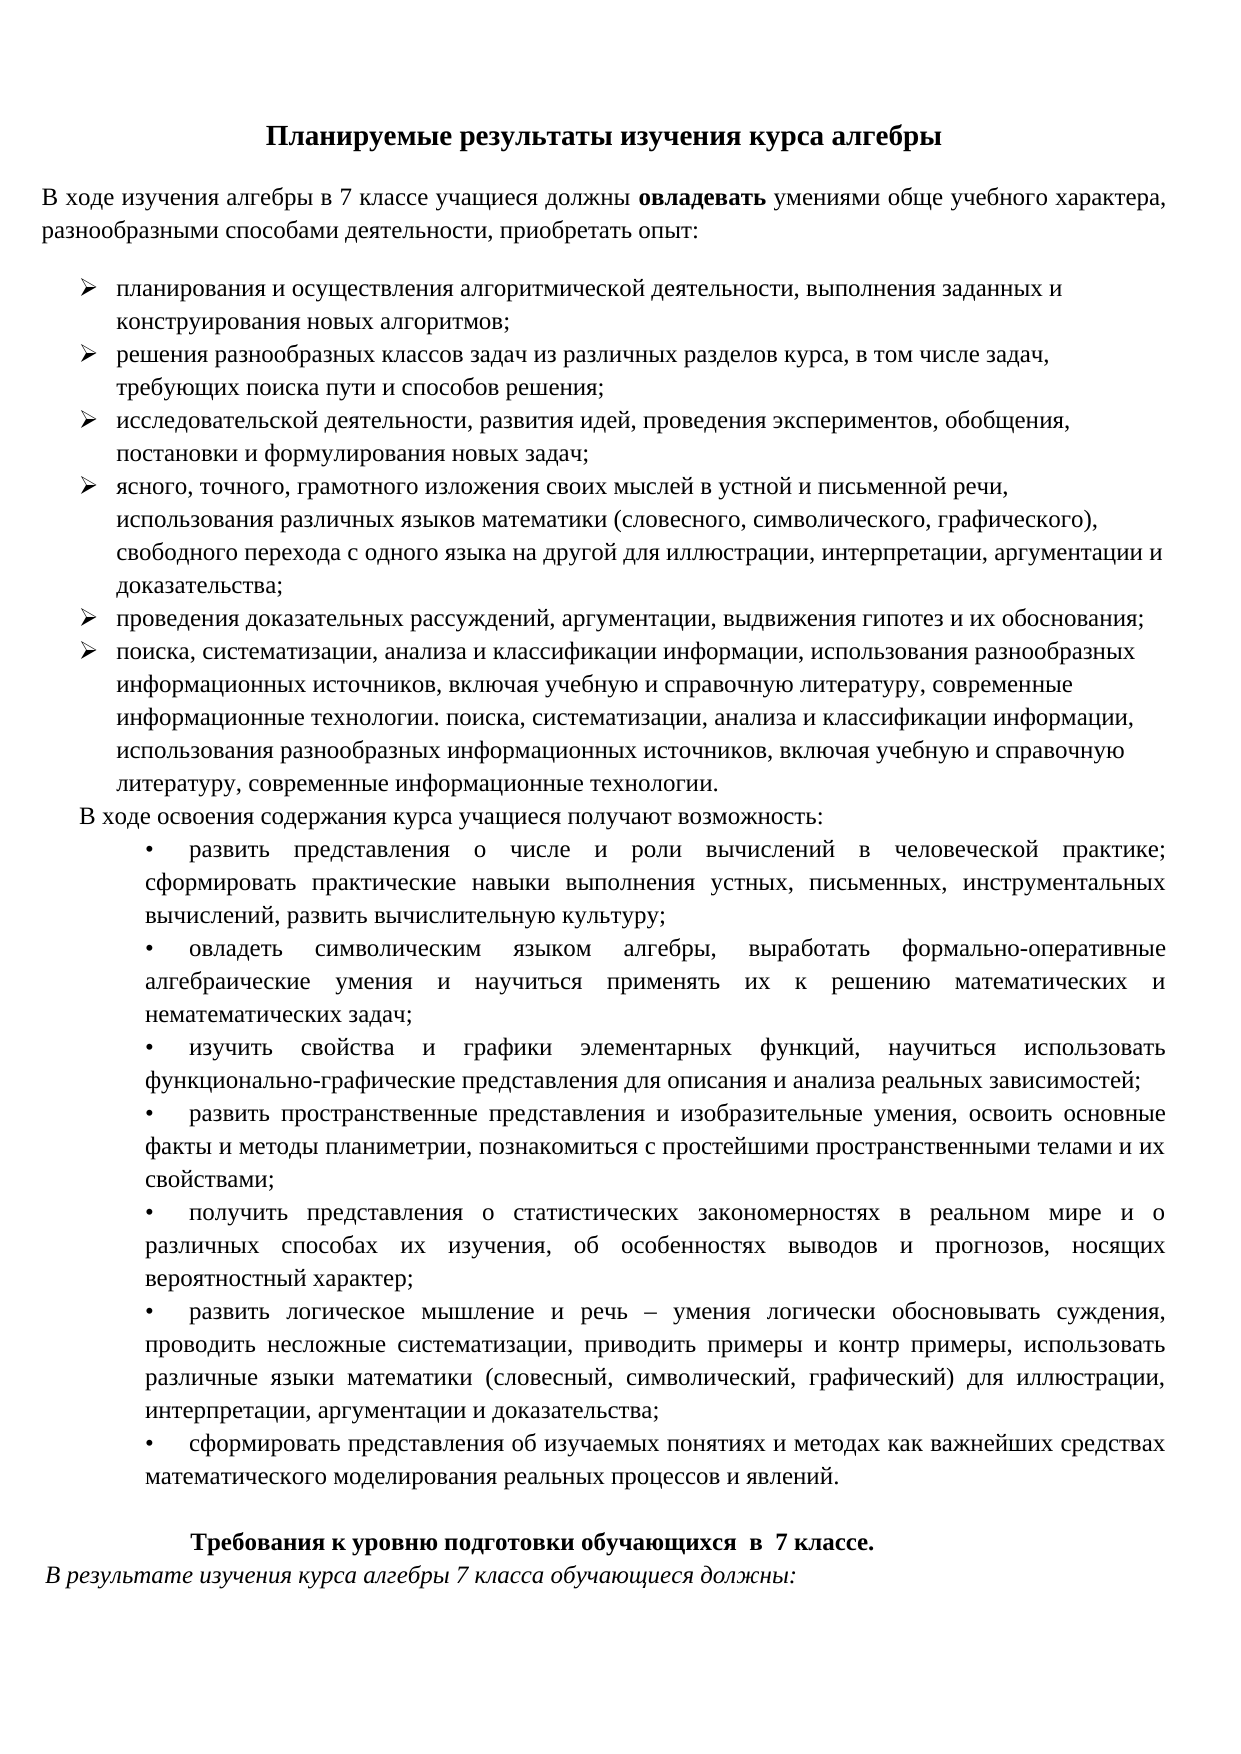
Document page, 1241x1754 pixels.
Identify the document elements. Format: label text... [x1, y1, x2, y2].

text • развить представления о числе и роли вычислений в человеческой практике; сформировать практические навыки выполнения устных, письменных, инструментальных вычислений, развить вычислительную культуру; [145, 834, 1167, 929]
text В ходе освоения содержания курса учащиеся получают возможность: [79, 801, 1167, 830]
text Требования к уровню подготовки обучающихся в 7 классе. [190, 1527, 1167, 1556]
text • овладеть символическим языком алгебры, выработать формально-оперативные алгебраические умения и научиться применять их к решению математических и нематематических задач; [145, 933, 1167, 1028]
list исследовательской деятельности, развития идей, проведения экспериментов, обобщения, постановки и формулирования новых задач; [78, 405, 1167, 467]
list поиска, систематизации, анализа и классификации информации, использования разнообразных информационных источников, включая учебную и справочную литературу, современные информационные технологии. поиска, систематизации, анализа и классификации информации, использования разнообразных информационных источников, включая учебную и справочную литературу, современные информационные технологии. [78, 636, 1167, 797]
text В результате изучения курса алгебры 7 класса обучающиеся должны: [41, 1561, 1167, 1589]
text Планируемые результаты изучения курса алгебры [41, 118, 1167, 152]
list планирования и осуществления алгоритмической деятельности, выполнения заданных и конструирования новых алгоритмов; [78, 273, 1167, 334]
text • получить представления о статистических закономерностях в реальном мире и о различных способах их изучения, об особенностях выводов и прогнозов, носящих вероятностный характер; [145, 1197, 1167, 1292]
text • развить логическое мышление и речь – умения логически обосновывать суждения, проводить несложные систематизации, приводить примеры и контр примеры, использовать различные языки математики (словесный, символический, графический) для иллюстрации, интерпретации, аргументации и доказательства; [145, 1296, 1167, 1424]
list решения разнообразных классов задач из различных разделов курса, в том числе задач, требующих поиска пути и способов решения; [78, 339, 1167, 401]
list проведения доказательных рассуждений, аргументации, выдвижения гипотез и их обоснования; [78, 603, 1167, 632]
text • сформировать представления об изучаемых понятиях и методах как важнейших средствах математического моделирования реальных процессов и явлений. [145, 1428, 1167, 1490]
list ясного, точного, грамотного изложения своих мыслей в устной и письменной речи, использования различных языков математики (словесного, символического, графического), свободного перехода с одного языка на другой для иллюстрации, интерпретации, аргументации и доказательства; [78, 471, 1167, 599]
text • изучить свойства и графики элементарных функций, научиться использовать функционально-графические представления для описания и анализа реальных зависимостей; [145, 1032, 1167, 1094]
text В ходе изучения алгебры в 7 классе учащиеся должны овладевать умениями обще учебного характера, разнообразными способами деятельности, приобретать опыт: [41, 182, 1167, 243]
text • развить пространственные представления и изобразительные умения, освоить основные факты и методы планиметрии, познакомиться с простейшими пространственными телами и их свойствами; [145, 1098, 1167, 1193]
